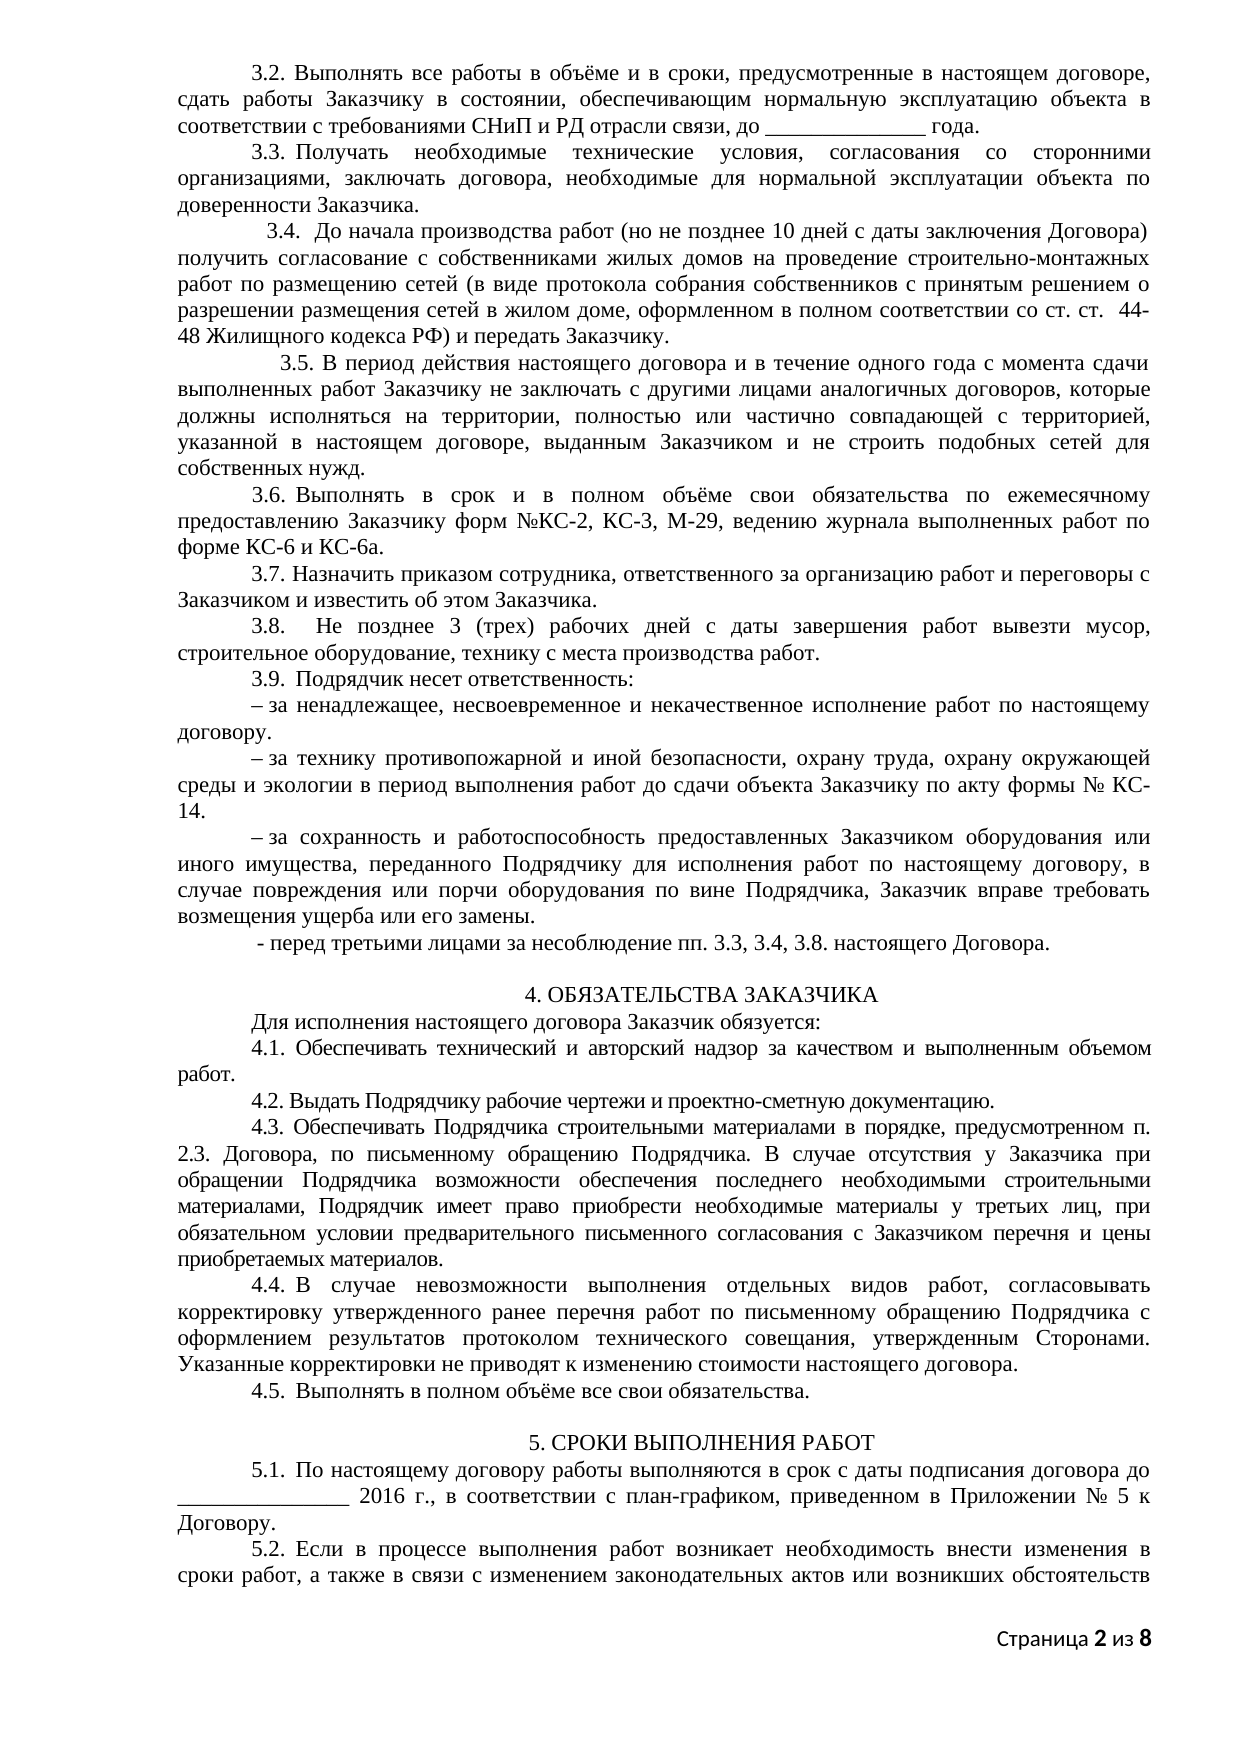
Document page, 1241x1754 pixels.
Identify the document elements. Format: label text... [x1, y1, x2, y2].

text 3.5. В период действия настоящего договора и в течение одного года с момента сдачи выполненных работ Заказчику не заключать с другими лицами аналогичных договоров, которые должны исполняться на территории, полностью или частично совпадающей с территорией, указанной в настоящем договоре, выданным Заказчиком и не строить подобных сетей для собственных нужд. [177, 349, 1152, 481]
text 3.9. Подрядчик несет ответственность: [177, 665, 1152, 692]
text 3.2. Выполнять все работы в объёме и в сроки, предусмотренные в настоящем договоре, сдать работы Заказчику в состоянии, обеспечивающим нормальную эксплуатацию объекта в соответствии с требованиями СНиП и РД отрасли связи, до ______________ года. [177, 59, 1152, 138]
text 4.3. Обеспечивать Подрядчика строительными материалами в порядке, предусмотренном п. 2.3. Договора, по письменному обращению Подрядчика. В случае отсутствия у Заказчика при обращении Подрядчика возможности обеспечения последнего необходимыми строительными материалами, Подрядчик имеет право приобрести необходимые материалы у третьих лиц, при обязательном условии предварительного письменного согласования с Заказчиком перечня и цены приобретаемых материалов. [177, 1113, 1152, 1271]
text 4.4. В случае невозможности выполнения отдельных видов работ, согласовывать корректировку утвержденного ранее перечня работ по письменному обращению Подрядчика с оформлением результатов протоколом технического совещания, утвержденным Сторонами. Указанные корректировки не приводят к изменению стоимости настоящего договора. [177, 1271, 1152, 1377]
text 5.1. По настоящему договору работы выполняются в срок с даты подписания договора до _______________ 2016 г., в соответствии с план-графиком, приведенном в Приложении № 5 к Договору. [177, 1456, 1152, 1535]
text – за технику противопожарной и иной безопасности, охрану труда, охрану окружающей среды и экологии в период выполнения работ до сдачи объекта Заказчику по акту формы № КС-14. [177, 744, 1152, 823]
text Для исполнения настоящего договора Заказчик обязуется: [177, 1008, 1152, 1034]
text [177, 1535, 1152, 1588]
text 4.1. Обеспечивать технический и авторский надзор за качеством и выполненным объемом работ. [177, 1034, 1152, 1087]
text – за сохранность и работоспособность предоставленных Заказчиком оборудования или иного имущества, переданного Подрядчику для исполнения работ по настоящему договору, в случае повреждения или порчи оборудования по вине Подрядчика, Заказчик вправе требовать возмещения ущерба или его замены. [177, 823, 1152, 929]
text - перед третьими лицами за несоблюдение пп. 3.3, 3.4, 3.8. настоящего Договора. [177, 929, 1152, 955]
text 4.2. Выдать Подрядчику рабочие чертежи и проектно-сметную документацию. [177, 1087, 1152, 1113]
text 3.7. Назначить приказом сотрудника, ответственного за организацию работ и переговоры с Заказчиком и известить об этом Заказчика. [177, 560, 1152, 612]
text 3.6. Выполнять в срок и в полном объёме свои обязательства по ежемесячному предоставлению Заказчику форм №КС-2, КС-3, М-29, ведению журнала выполненных работ по форме КС-6 и КС-6а. [177, 481, 1152, 560]
text 4. ОБЯЗАТЕЛЬСТВА ЗАКАЗЧИКА [177, 981, 1152, 1008]
text 4.5. Выполнять в полном объёме все свои обязательства. [251, 1377, 1152, 1403]
text 3.8. Не позднее 3 (трех) рабочих дней с даты завершения работ вывезти мусор, строительное оборудование, технику с места производства работ. [177, 612, 1152, 665]
text 3.3. Получать необходимые технические условия, согласования со сторонними организациями, заключать договора, необходимые для нормальной эксплуатации объекта по доверенности Заказчика. [177, 138, 1152, 217]
text 3.4. До начала производства работ (но не позднее 10 дней с даты заключения Договора) получить согласование с собственниками жилых домов на проведение строительно-монтажных работ по размещению сетей (в виде протокола собрания собственников с принятым решением о разрешении размещения сетей в жилом доме, оформленном в полном соответствии со ст. ст. 44-48 Жилищного кодекса РФ) и передать Заказчику. [177, 217, 1152, 349]
text – за ненадлежащее, несвоевременное и некачественное исполнение работ по настоящему договору. [177, 692, 1152, 744]
text 5. СРОКИ ВЫПОЛНЕНИЯ РАБОТ [177, 1429, 1152, 1456]
